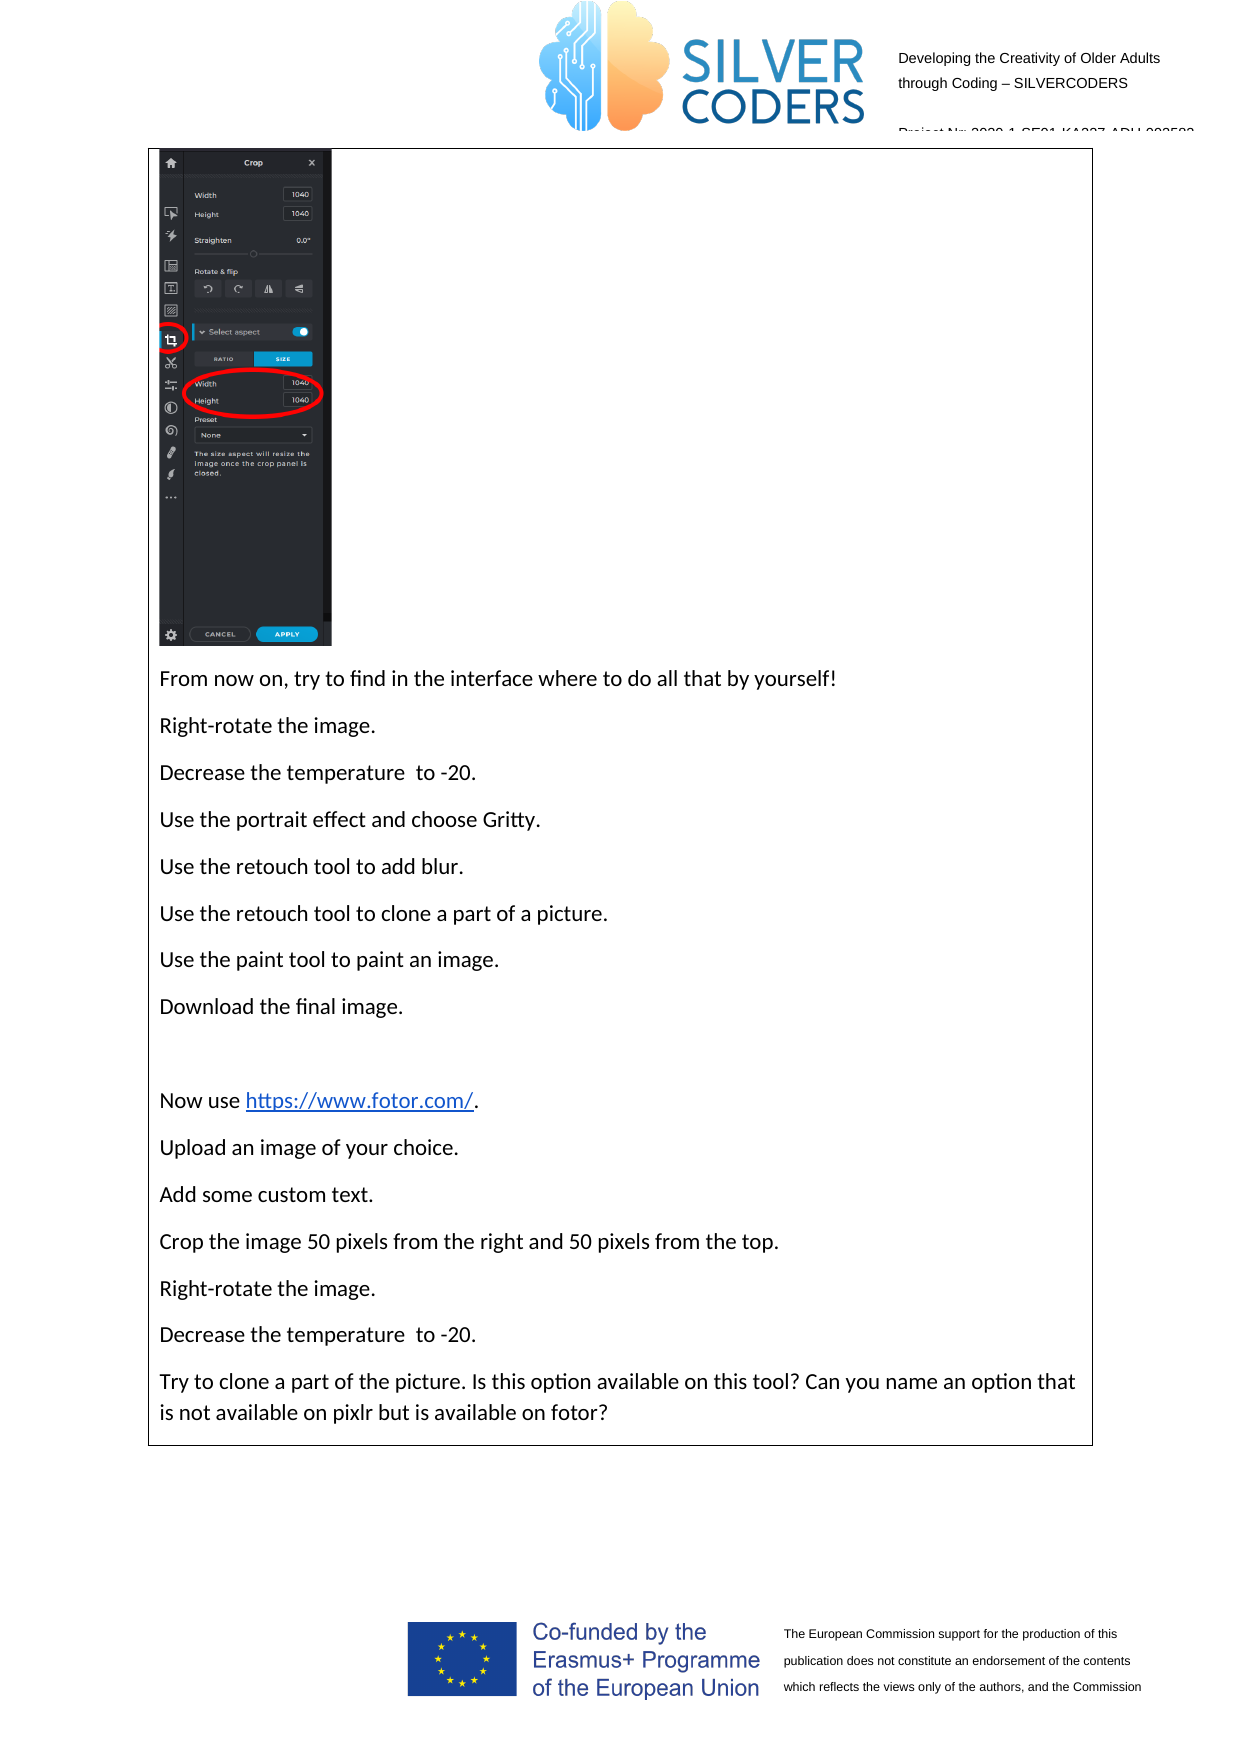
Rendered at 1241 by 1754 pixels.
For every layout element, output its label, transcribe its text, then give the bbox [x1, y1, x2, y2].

picture [406, 1622, 761, 1700]
picture [539, 1, 864, 131]
picture [159, 148, 332, 646]
table_cell Instructions What are the core digital images properties? Find out what a pixel is. Find out what the resolution of an image is. [group learn or quiz] [What are the use cases of image editing? Find out three ways image editing is useful] How do different image editing tools differ? Explore what different image editing tools have to offer. https://neilpatel.com/blog/image-editing-tools/ Basic editing operations. Visit https://pixlr.com/x/ To help you with getting familiar with the pixlr interface, we have added some screenshots of the first few functionalities. Upload an image of your choice. Add some custom text. Add an arrow object. Crop the image 50 pixels from the right and 50 pixels from the top. From now on, try to find in the interface where to do all that by yourself! Right-rotate the image. Decrease the temperature to -20. Use the portrait effect and choose Gritty. Use the retouch tool to add blur. Use the retouch tool to clone a part of a picture. Use the paint tool to paint an image. Download the final image. Now use https://www.fotor.com/. Upload an image of your choice. Add some custom text. Crop the image 50 pixels from the right and 50 pixels from the top. Right-rotate the image. Decrease the temperature to -20. Try to clone a part of the picture. Is this option available on this tool? Can you name an option that is not available on pixlr but is available on fotor? [149, 149, 1092, 1444]
